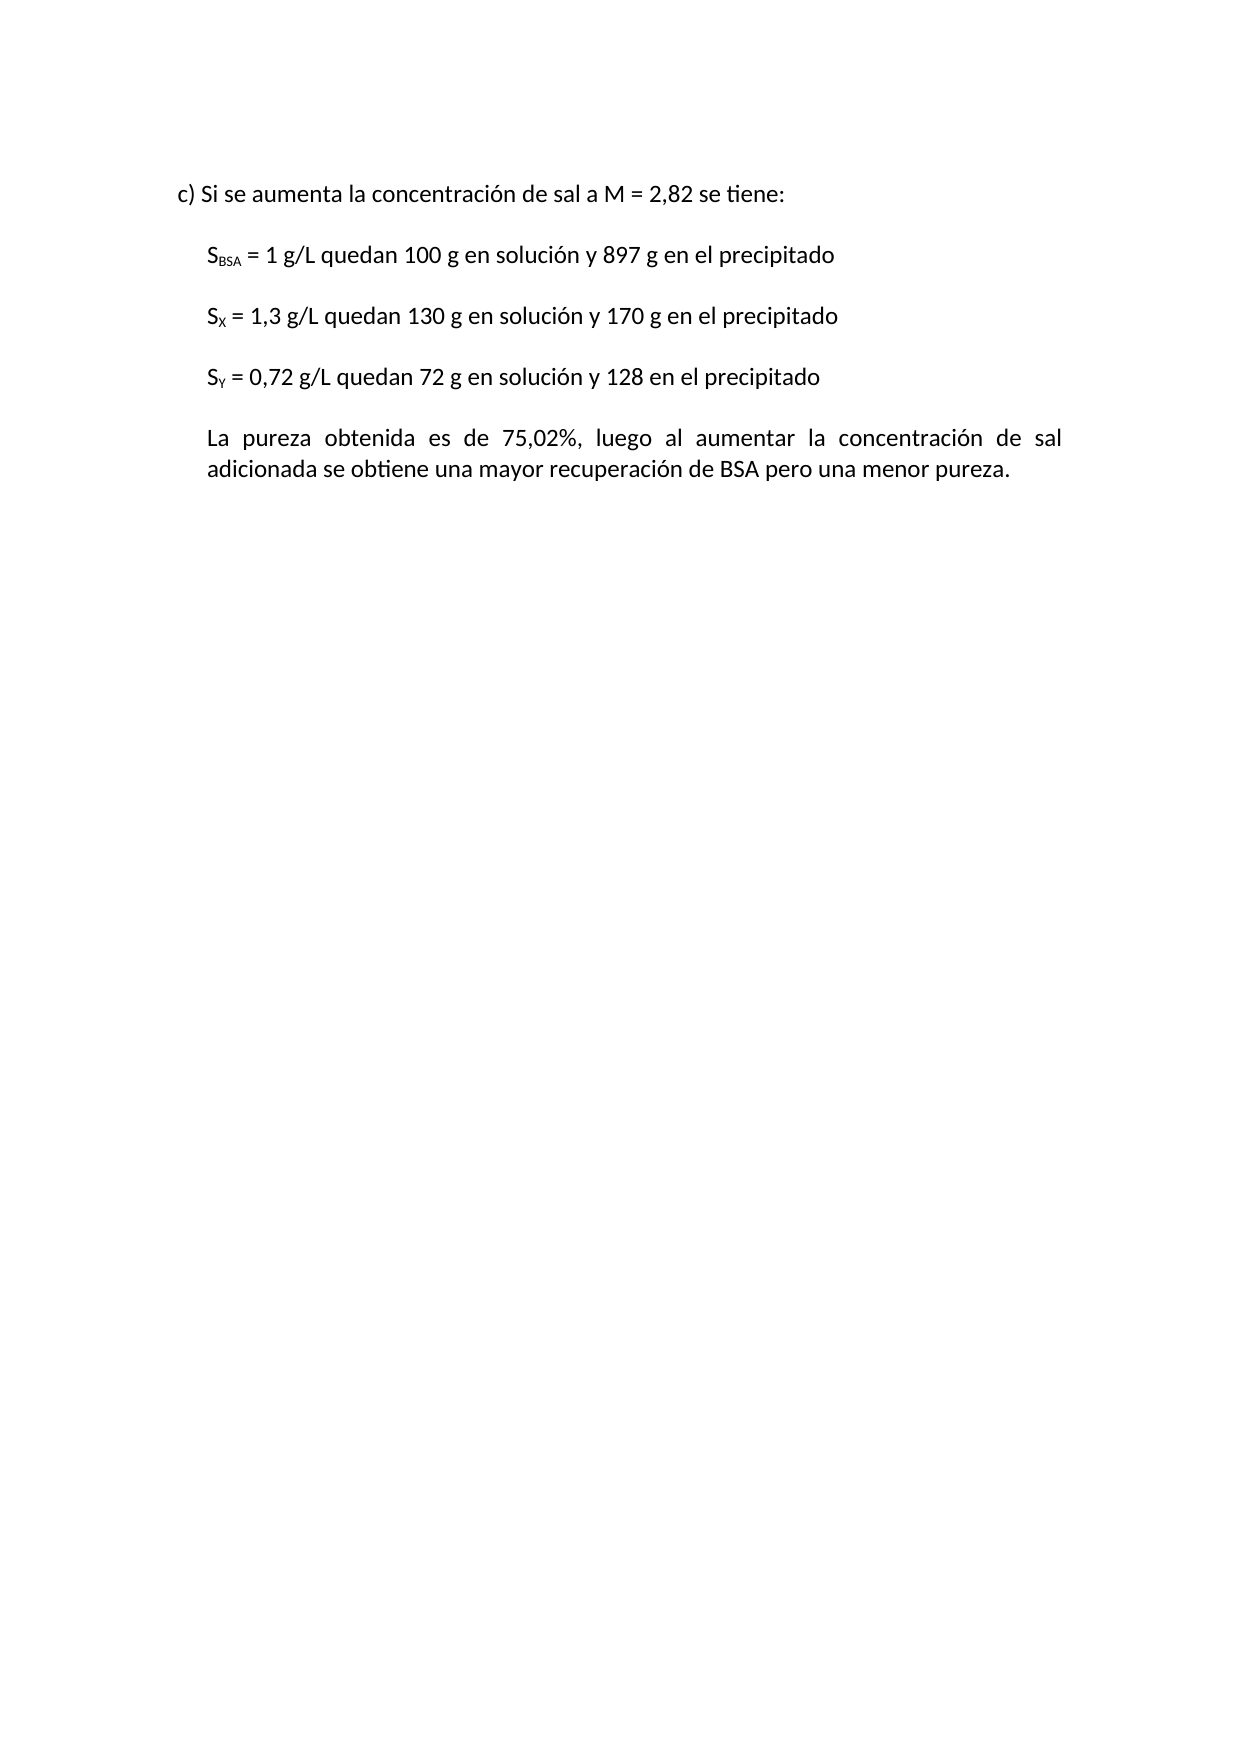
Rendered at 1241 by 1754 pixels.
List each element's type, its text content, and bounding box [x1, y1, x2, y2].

text SX = 1,3 g/L quedan 130 g en solución y 170 g en el precipitado [207, 300, 1063, 331]
text SBSA = 1 g/L quedan 100 g en solución y 897 g en el precipitado [207, 239, 1063, 270]
text c) Si se aumenta la concentración de sal a M = 2,82 se tiene: [177, 178, 1063, 209]
text SY = 0,72 g/L quedan 72 g en solución y 128 en el precipitado [207, 361, 1063, 392]
text La pureza obtenida es de 75,02%, luego al aumentar la concentración de sal adicionada se obtiene una mayor recuperación de BSA pero una menor pureza. [207, 422, 1063, 483]
